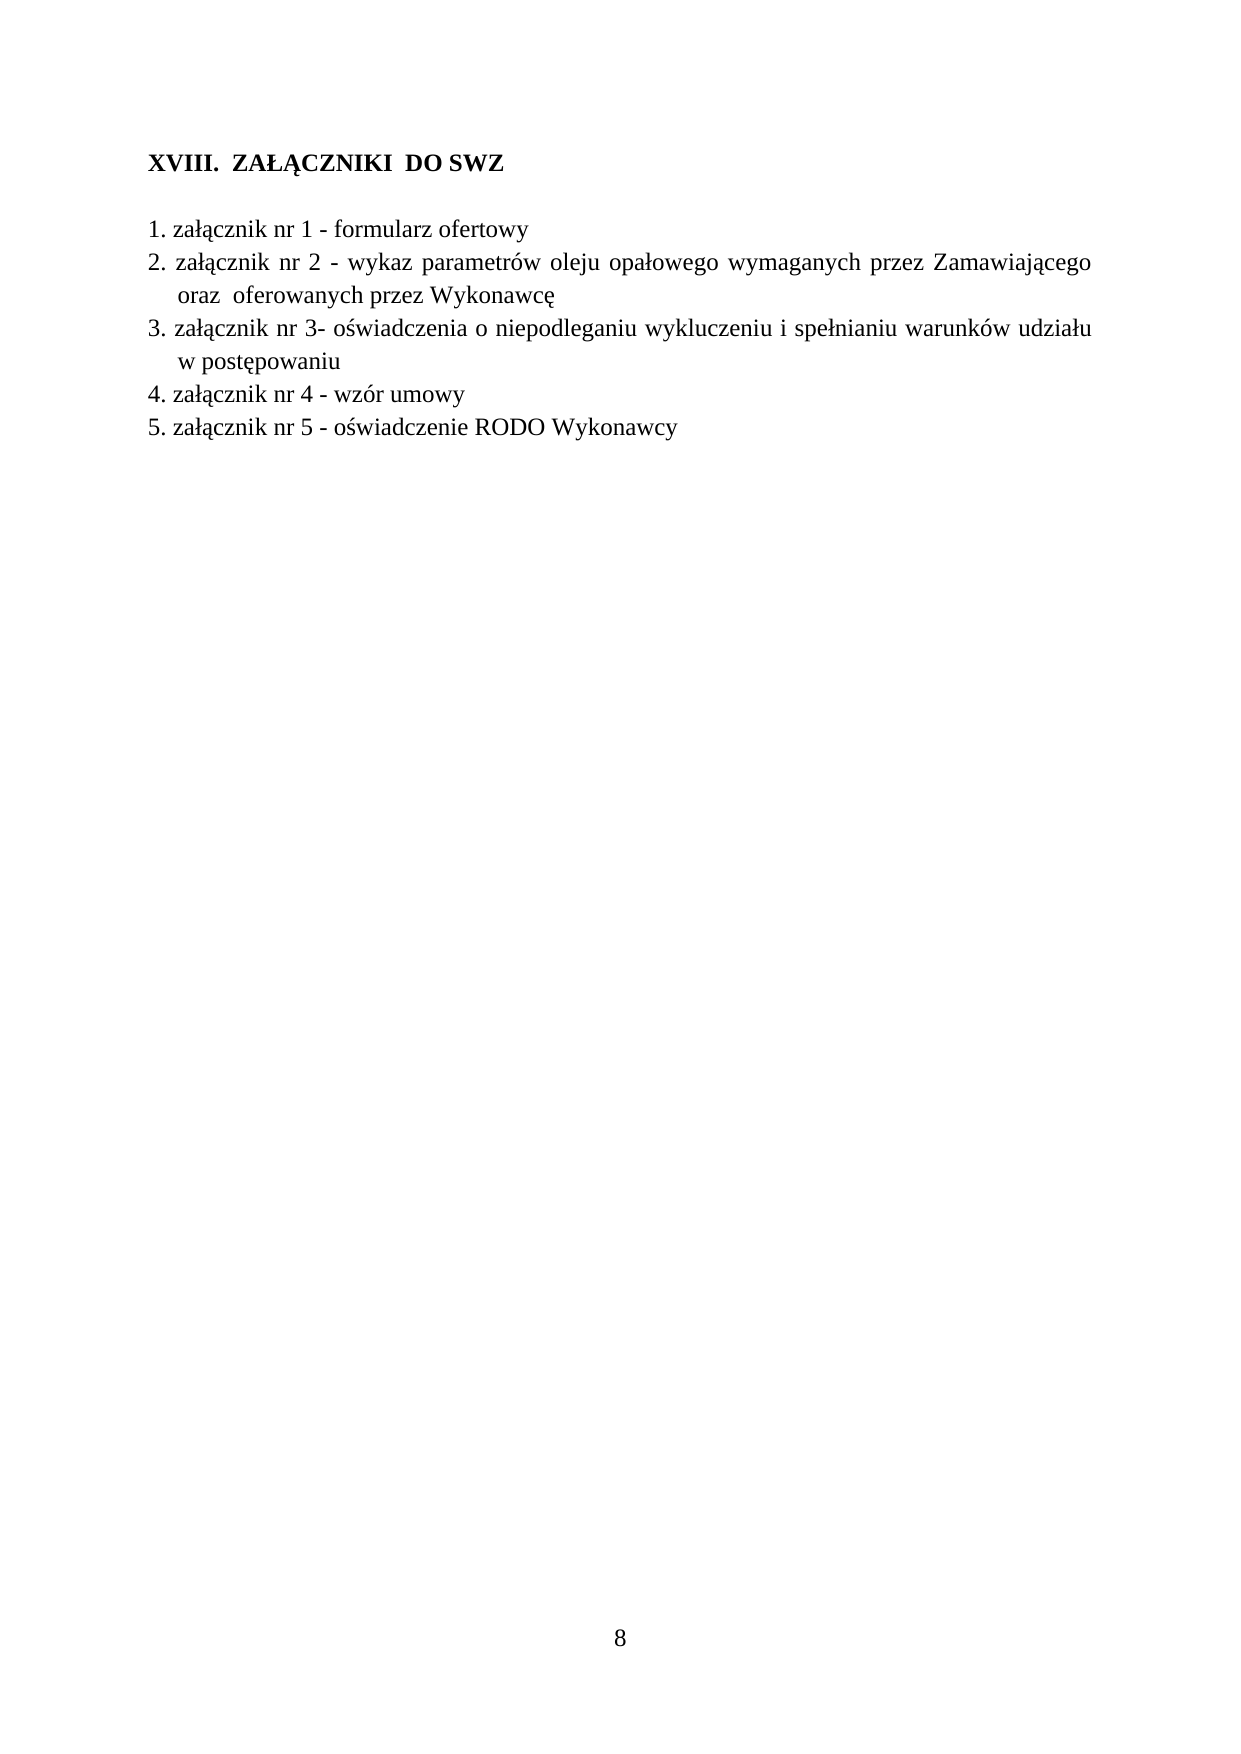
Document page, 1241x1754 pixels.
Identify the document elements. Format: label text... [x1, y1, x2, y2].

text 3. załącznik nr 3- oświadczenia o niepodleganiu wykluczeniu i spełnianiu warunków udziału w postępowaniu [148, 313, 1093, 374]
text 5. załącznik nr 5 - oświadczenie RODO Wykonawcy [148, 412, 1093, 441]
text 2. załącznik nr 2 - wykaz parametrów oleju opałowego wymaganych przez Zamawiającego oraz oferowanych przez Wykonawcę [148, 247, 1093, 308]
text 1. załącznik nr 1 - formularz ofertowy [148, 214, 1093, 242]
text XVIII. ZAŁĄCZNIKI DO SWZ [148, 148, 1093, 176]
text 4. załącznik nr 4 - wzór umowy [148, 379, 1093, 407]
